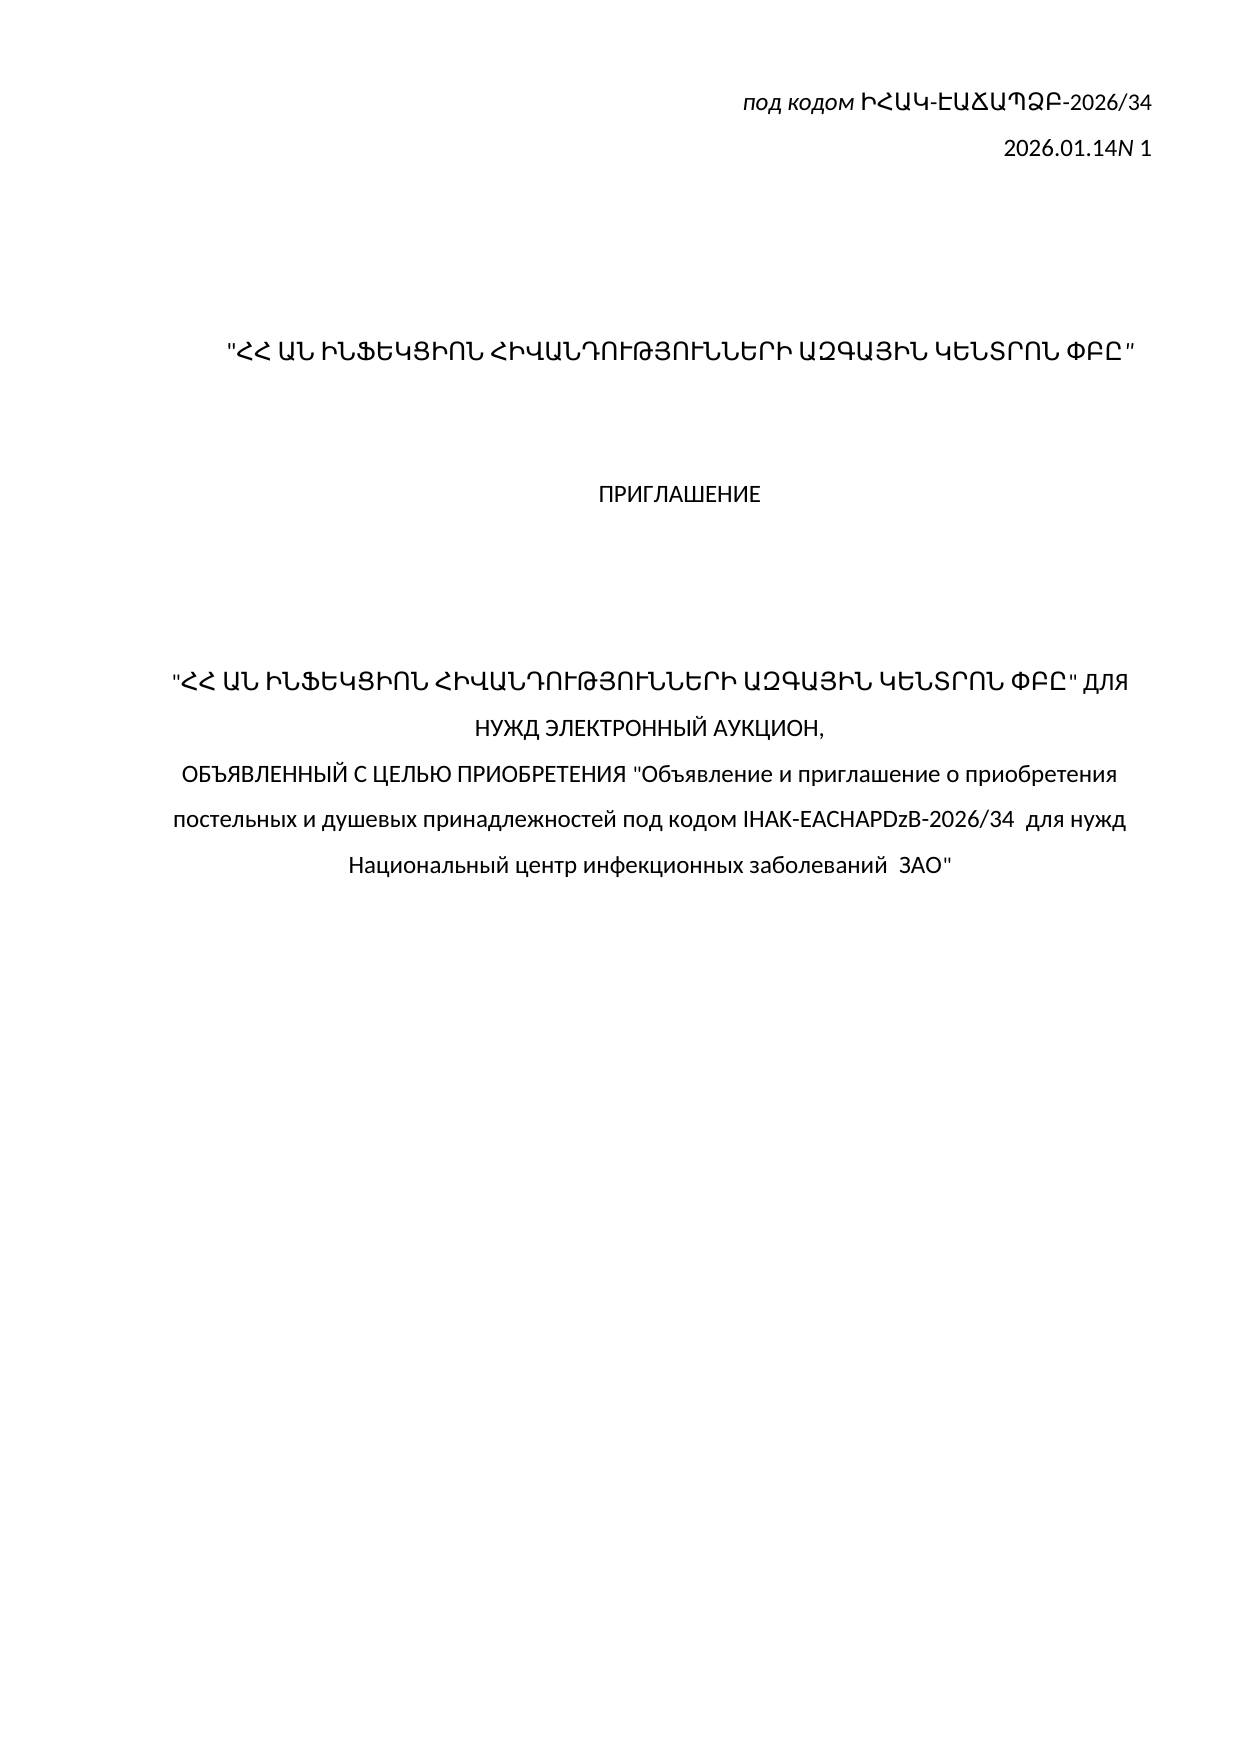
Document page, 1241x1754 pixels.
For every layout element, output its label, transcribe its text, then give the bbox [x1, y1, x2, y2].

text "ՀՀ ԱՆ ԻՆՖԵԿՑԻՈՆ ՀԻՎԱՆԴՈՒԹՅՈՒՆՆԵՐԻ ԱԶԳԱՅԻՆ ԿԵՆՏՐՈՆ ՓԲԸ" ДЛЯ НУЖД ЭЛЕКТРОННЫЙ АУКЦИОН, [148, 666, 1152, 743]
text ОБЪЯВЛЕННЫЙ С ЦЕЛЬЮ ПРИОБРЕТЕНИЯ "Объявление и приглашение о приобретения постельных и душевых принадлежностей под кодом IHAK-EACHAPDzB-2026/34 для нужд Национальный центр инфекционных заболеваний ЗАО" [148, 758, 1152, 880]
text под кодом ԻՀԱԿ-ԷԱՃԱՊՁԲ-2026/34 2026.01.14 N 1 [148, 86, 1152, 163]
text ПРИГЛАШЕНИЕ [148, 478, 1152, 508]
text "ՀՀ ԱՆ ԻՆՖԵԿՑԻՈՆ ՀԻՎԱՆԴՈՒԹՅՈՒՆՆԵՐԻ ԱԶԳԱՅԻՆ ԿԵՆՏՐՈՆ ՓԲԸ" [148, 336, 1152, 367]
